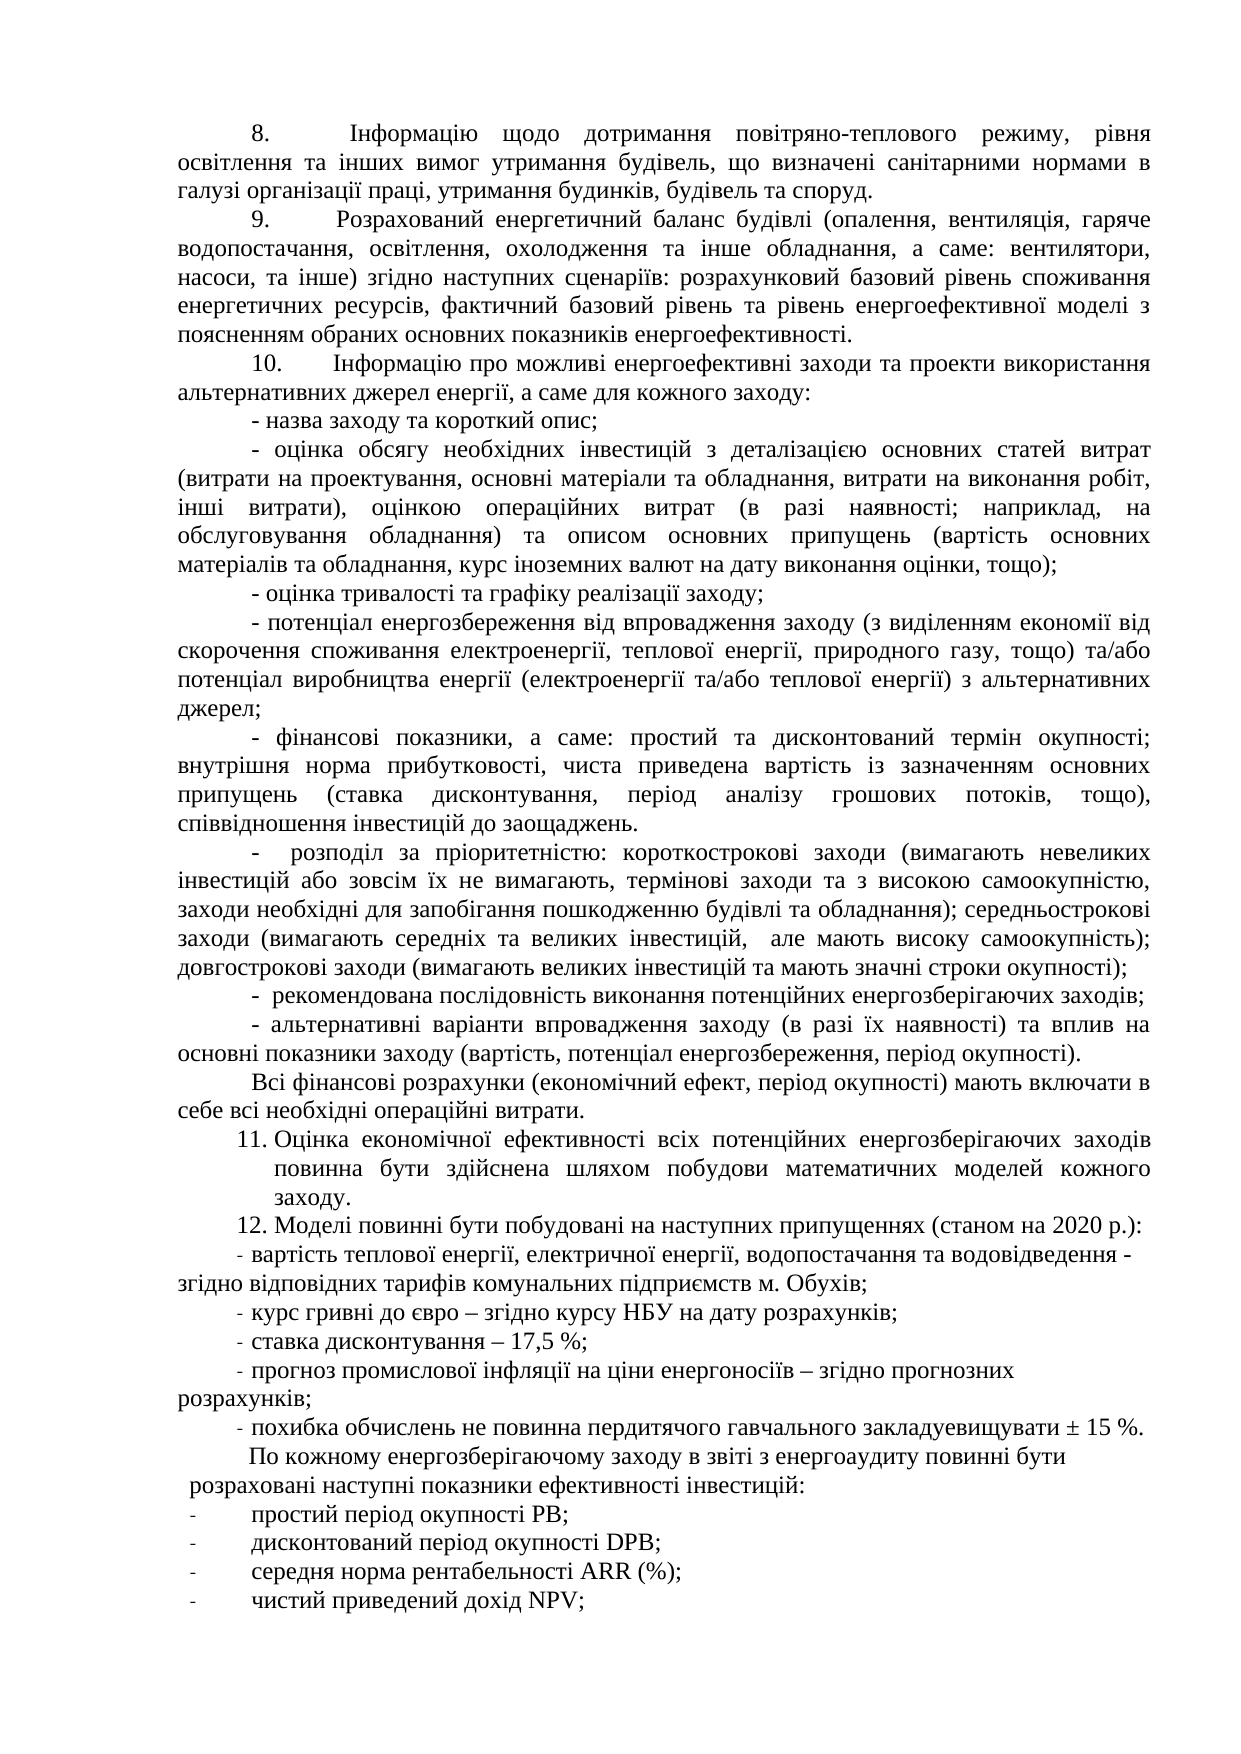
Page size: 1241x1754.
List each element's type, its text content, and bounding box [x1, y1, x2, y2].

text - оцінка тривалості та графіку реалізації заходу; [177, 578, 1152, 607]
text - альтернативні варіанти впровадження заходу (в разі їх наявності) та вплив на основні показники заходу (вартість, потенціал енергозбереження, період окупності). [177, 1009, 1152, 1067]
list Розрахований енергетичний баланс будівлі (опалення, вентиляція, гаряче водопостачання, освітлення, охолодження та інше обладнання, а саме: вентилятори, насоси, та інше) згідно наступних сценаріїв: розрахунковий базовий рівень споживання енергетичних ресурсів, фактичний базовий рівень та рівень енергоефективної моделі з поясненням обраних основних показників енергоефективності. [177, 204, 1152, 348]
list вартість теплової енергії, електричної енергії, водопостачання та водовідведення - згідно відповідних тарифів комунальних підприємств м. Обухів; [177, 1239, 1152, 1297]
list прогноз промислової інфляції на ціни енергоносіїв – згідно прогнозних розрахунків; [177, 1355, 1152, 1412]
text - потенціал енергозбереження від впровадження заходу (з виділенням економії від скорочення споживання електроенергії, теплової енергії, природного газу, тощо) та/або потенціал виробництва енергії (електроенергії та/або теплової енергії) з альтернативних джерел; [177, 607, 1152, 722]
list простий період окупності РВ; [189, 1499, 1152, 1527]
text По кожному енергозберігаючому заходу в звіті з енергоаудиту повинні бути розраховані наступні показники ефективності інвестицій: [189, 1441, 1152, 1499]
list Інформацію щодо дотримання повітряно-теплового режиму, рівня освітлення та інших вимог утримання будівель, що визначені санітарними нормами в галузі організації праці, утримання будинків, будівель та споруд. [177, 118, 1152, 204]
list ставка дисконтування – 17,5 %; [177, 1326, 1152, 1355]
text - рекомендована послідовність виконання потенційних енергозберігаючих заходів; [177, 981, 1152, 1009]
list Оцінка економічної ефективності всіх потенційних енергозберігаючих заходів повинна бути здійснена шляхом побудови математичних моделей кожного заходу. [236, 1124, 1152, 1211]
text - оцінка обсягу необхідних інвестицій з деталізацією основних статей витрат (витрати на проектування, основні матеріали та обладнання, витрати на виконання робіт, інші витрати), оцінкою операційних витрат (в разі наявності; наприклад, на обслуговування обладнання) та описом основних припущень (вартість основних матеріалів та обладнання, курс іноземних валют на дату виконання оцінки, тощо); [177, 434, 1152, 578]
text Всі фінансові розрахунки (економічний ефект, період окупності) мають включати в себе всі необхідні операційні витрати. [177, 1067, 1152, 1124]
list Інформацію про можливі енергоефективні заходи та проекти використання альтернативних джерел енергії, а саме для кожного заходу: [177, 348, 1152, 406]
text - назва заходу та короткий опис; [177, 406, 1152, 434]
list Моделі повинні бути побудовані на наступних припущеннях (станом на 2020 р.): [236, 1211, 1152, 1239]
list похибка обчислень не повинна пердитячого гавчального закладуевищувати ± 15 %. [177, 1412, 1152, 1441]
text - фінансові показники, а саме: простий та дисконтований термін окупності; внутрішня норма прибутковості, чиста приведена вартість із зазначенням основних припущень (ставка дисконтування, період аналізу грошових потоків, тощо), співвідношення інвестицій до заощаджень. [177, 722, 1152, 837]
list чистий приведений дохід NPV; [189, 1585, 1152, 1614]
list середня норма рентабельності ARR (%); [189, 1556, 1152, 1585]
list дисконтований період окупності DPB; [189, 1527, 1152, 1556]
list курс гривні до євро – згідно курсу НБУ на дату розрахунків; [177, 1297, 1152, 1326]
text - розподіл за пріоритетністю: короткострокові заходи (вимагають невеликих інвестицій або зовсім їх не вимагають, термінові заходи та з високою самоокупністю, заходи необхідні для запобігання пошкодженню будівлі та обладнання); середньострокові заходи (вимагають середніх та великих інвестицій, але мають високу самоокупність); довгострокові заходи (вимагають великих інвестицій та мають значні строки окупності); [177, 837, 1152, 981]
